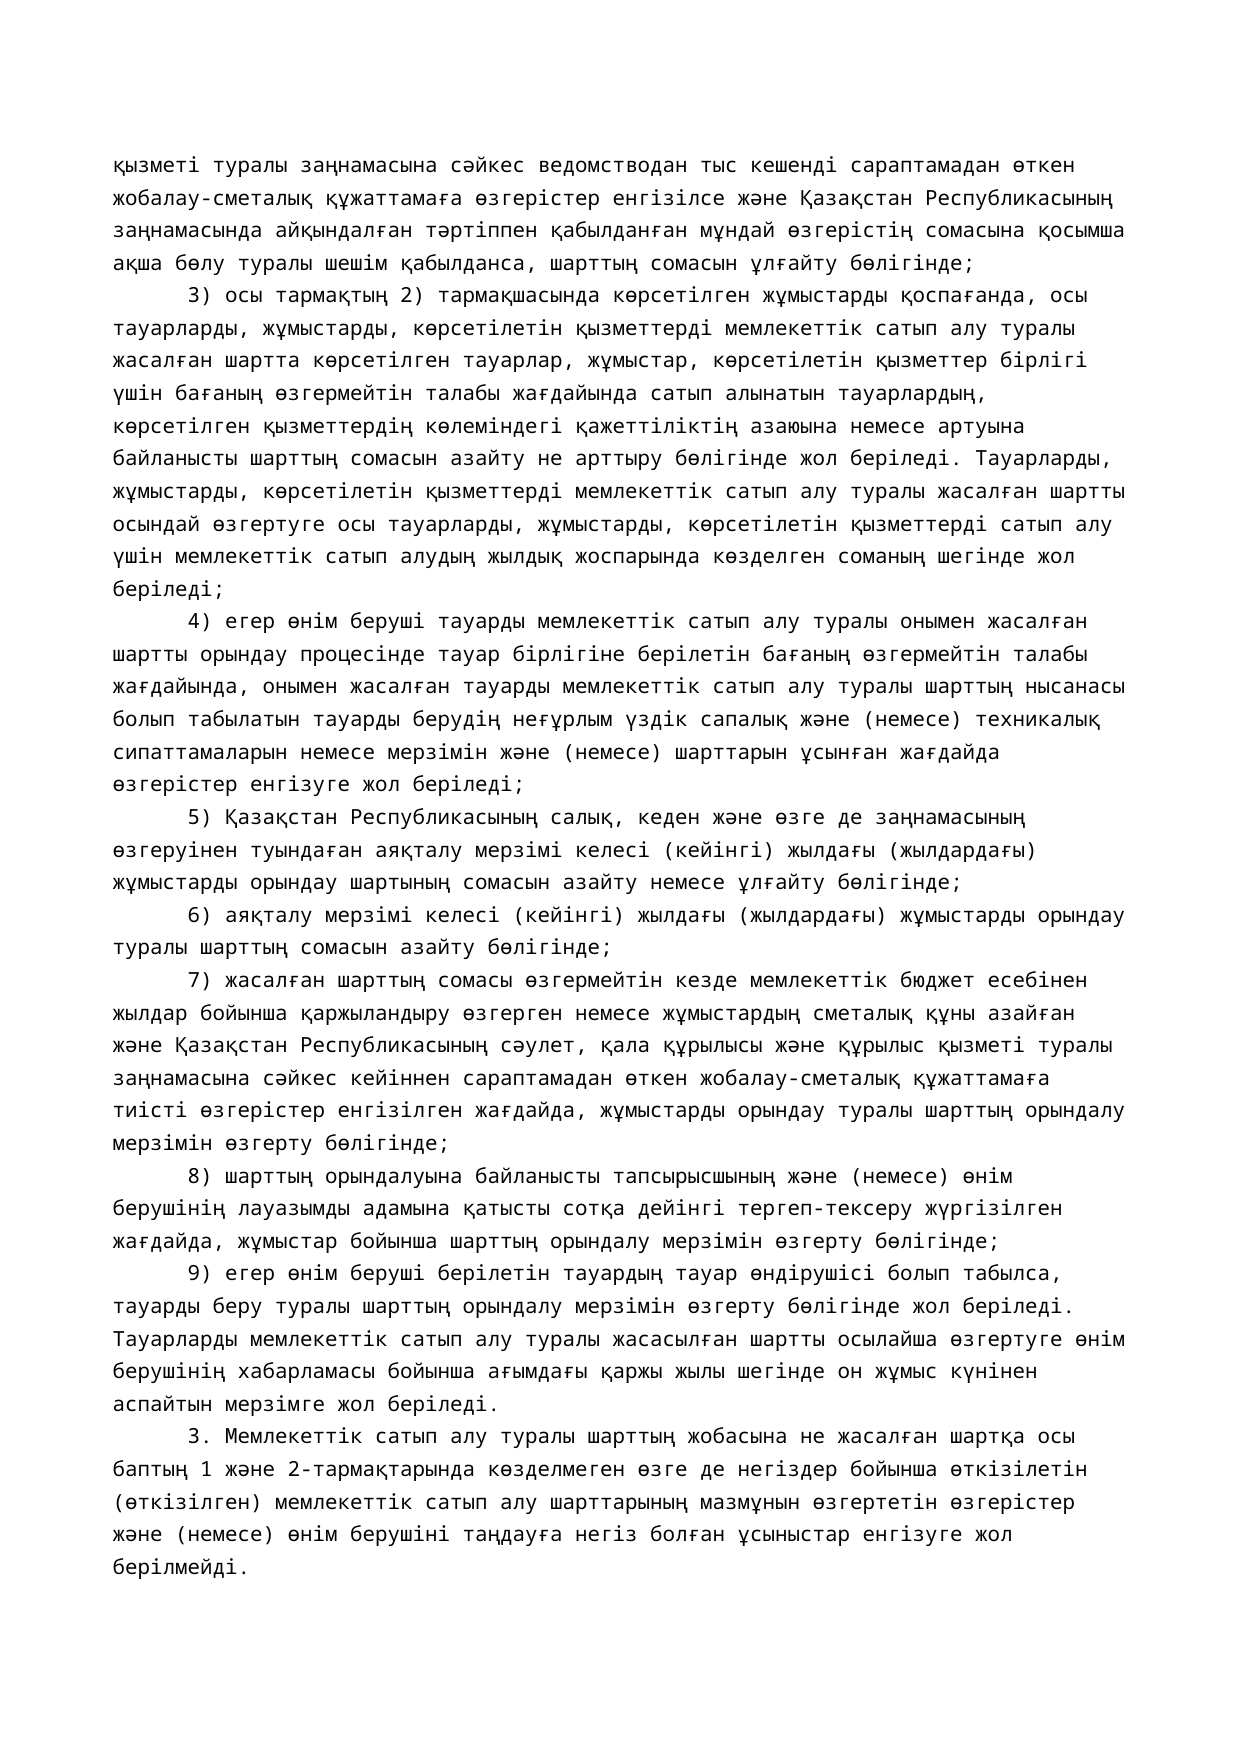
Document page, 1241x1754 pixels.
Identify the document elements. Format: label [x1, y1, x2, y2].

text [112, 150, 1128, 1580]
